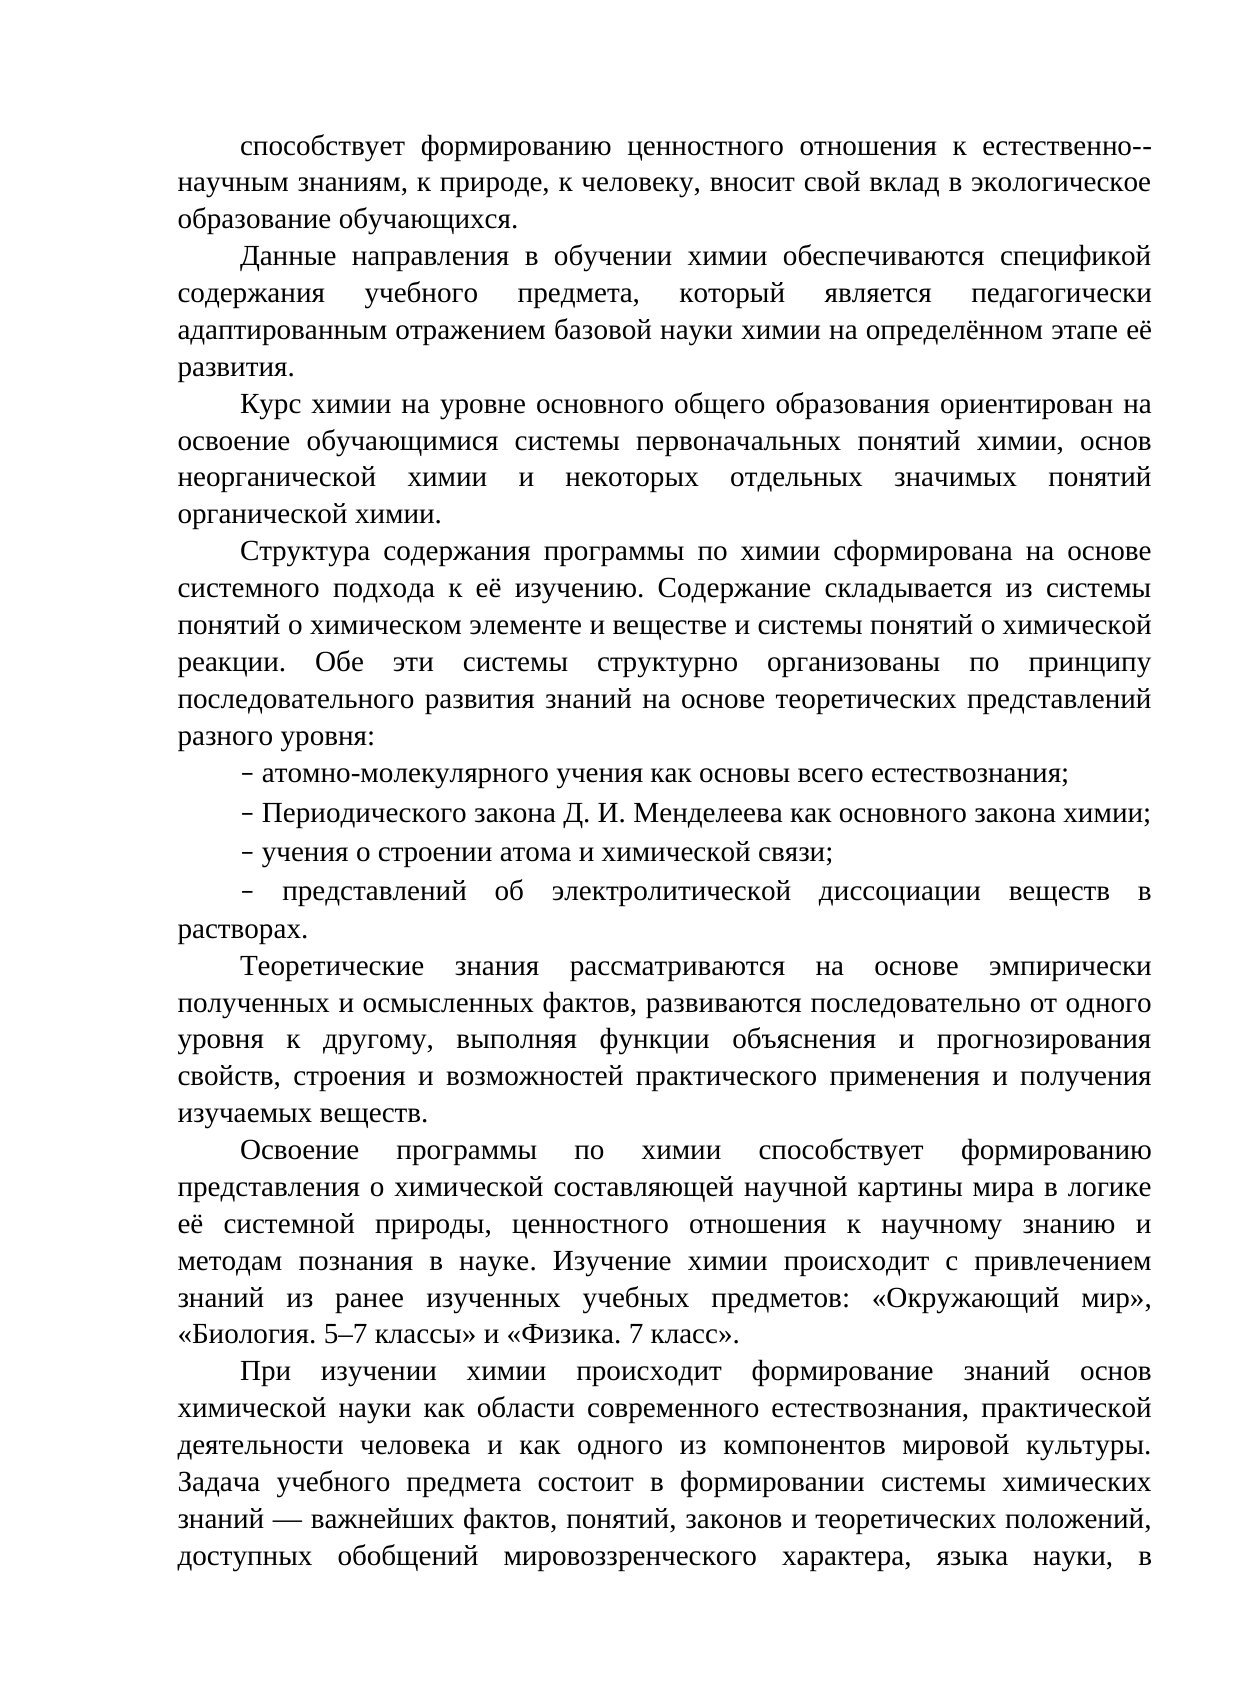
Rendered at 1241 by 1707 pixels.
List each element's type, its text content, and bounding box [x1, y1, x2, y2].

text Структура содержания программы по химии сформирована на основе системного подхода к её изучению. Содержание складывается из системы понятий о химическом элементе и веществе и системы понятий о химической реакции. Обе эти системы структурно организованы по принципу последовательного развития знаний на основе теоретических представлений разного уровня: [177, 533, 1152, 751]
text Данные направления в обучении химии обеспечиваются спецификой содержания учебного предмета, который является педагогически адаптированным отражением базовой науки химии на определённом этапе её развития. [177, 238, 1152, 382]
text Освоение программы по химии способствует формированию представления о химической составляющей научной картины мира в логике её системной природы, ценностного отношения к научному знанию и методам познания в науке. Изучение химии происходит с привлечением знаний из ранее изученных учебных предметов: «Окружающий мир», «Биология. 5–7 классы» и «Физика. 7 класс». [177, 1132, 1152, 1350]
text – учения о строении атома и химической связи; [177, 833, 1152, 868]
text Курс химии на уровне основного общего образования ориентирован на освоение обучающимися системы первоначальных понятий химии, основ неорганической химии и некоторых отдельных значимых понятий органической химии. [177, 386, 1152, 530]
text – атомно­-молекулярного учения как основы всего естествознания; [177, 754, 1152, 790]
text – Периодического закона Д. И. Менделеева как основного закона химии; [177, 794, 1152, 829]
text способствует формированию ценностного отношения к естественно-­научным знаниям, к природе, к человеку, вносит свой вклад в экологическое образование обучающихся. [177, 128, 1152, 235]
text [177, 1353, 1152, 1571]
text ​Теоретические знания рассматриваются на основе эмпирически полученных и осмысленных фактов, развиваются последовательно от одного уровня к другому, выполняя функции объяснения и прогнозирования свойств, строения и возможностей практического применения и получения изучаемых веществ. [177, 948, 1152, 1129]
text – представлений об электролитической диссоциации веществ в растворах. [177, 872, 1152, 944]
